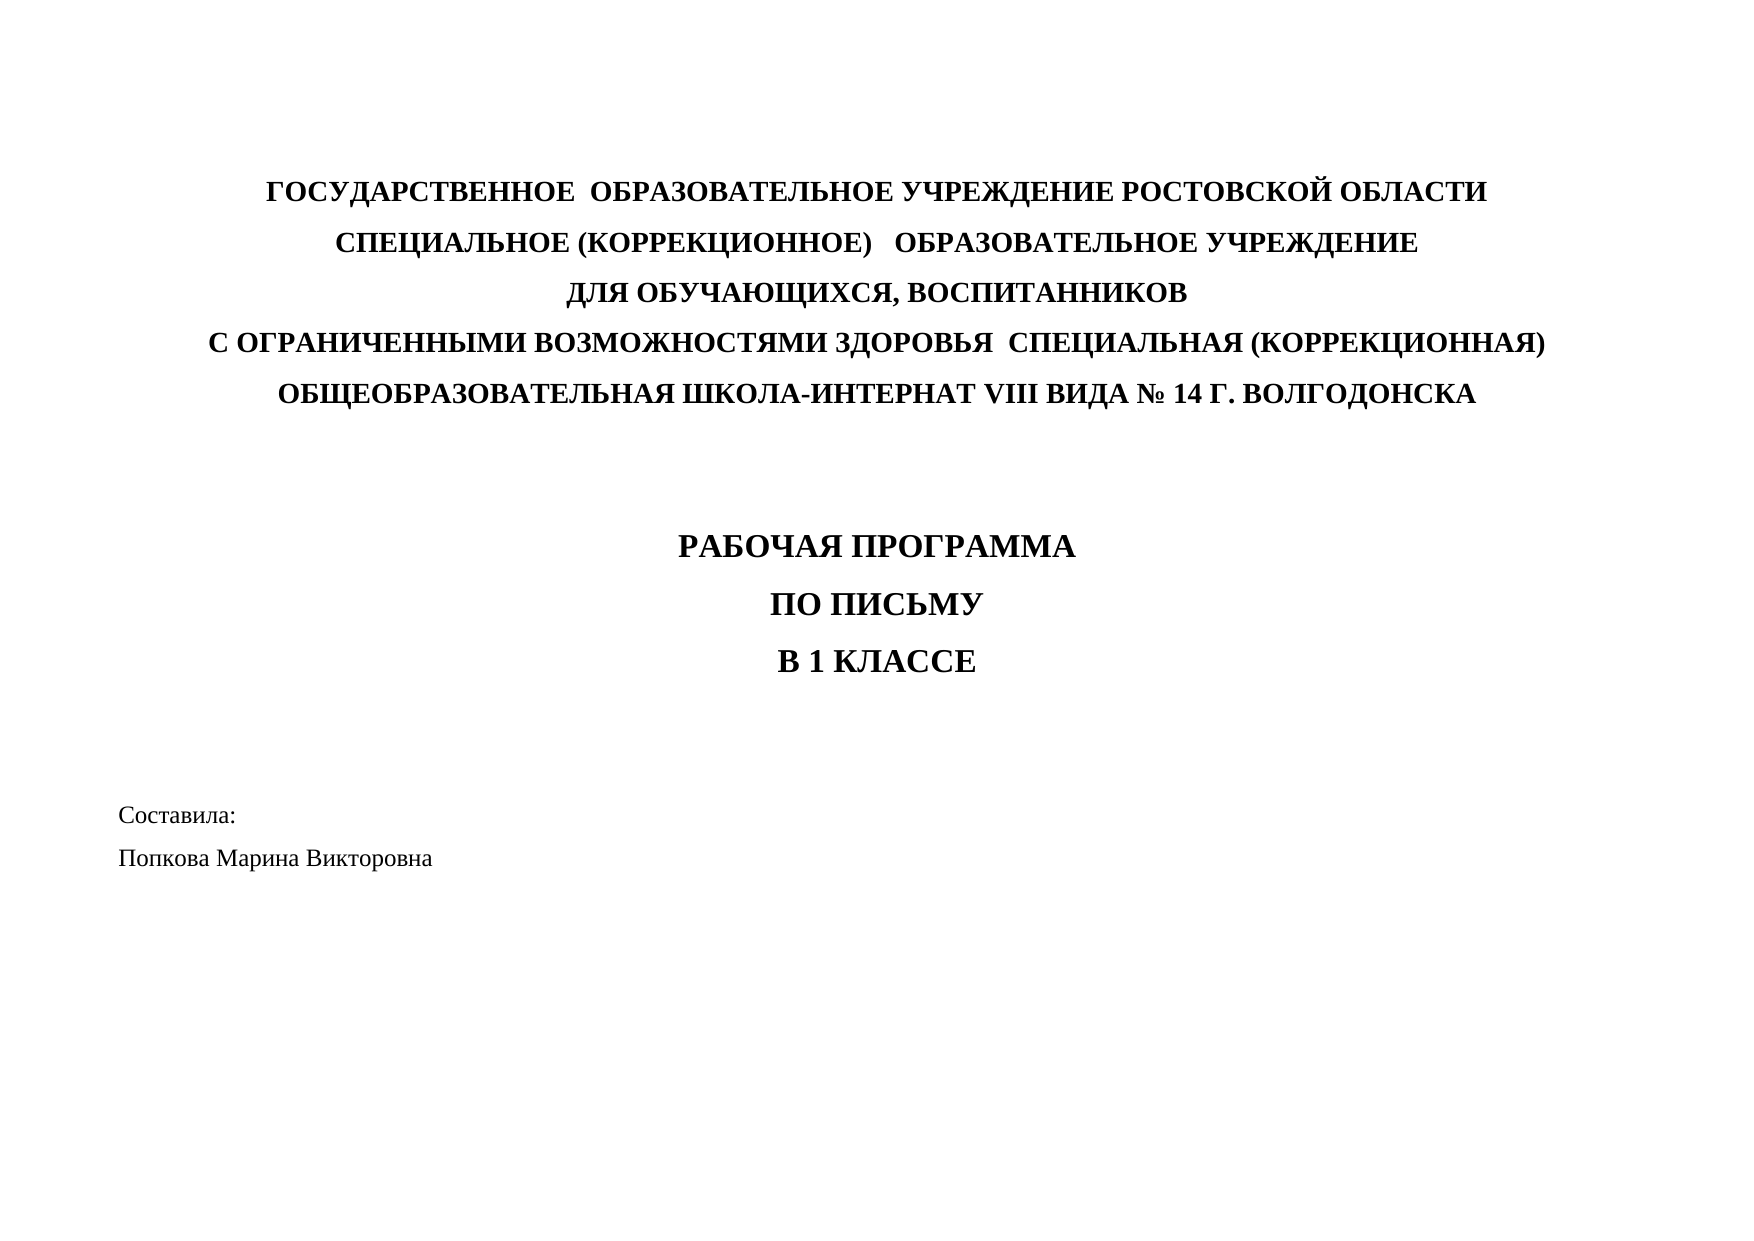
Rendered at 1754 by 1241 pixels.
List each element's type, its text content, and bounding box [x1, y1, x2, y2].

text СПЕЦИАЛЬНОЕ (КОРРЕКЦИОННОЕ) ОБРАЗОВАТЕЛЬНОЕ УЧРЕЖДЕНИЕ [118, 225, 1636, 258]
text Составила: [118, 800, 1636, 828]
text Попкова Марина Викторовна [118, 843, 1636, 872]
text ГОСУДАРСТВЕННОЕ ОБРАЗОВАТЕЛЬНОЕ УЧРЕЖДЕНИЕ РОСТОВСКОЙ ОБЛАСТИ [118, 174, 1636, 208]
text РАБОЧАЯ ПРОГРАММА [118, 527, 1636, 565]
text ОБЩЕОБРАЗОВАТЕЛЬНАЯ ШКОЛА-ИНТЕРНАТ VIII ВИДА № . ВОЛГОДОНСКА [118, 376, 1636, 409]
text ДЛЯ ОБУЧАЮЩИХСЯ, ВОСПИТАННИКОВ [118, 275, 1636, 309]
text ПО ПИСЬМУ [118, 584, 1636, 622]
text С ОГРАНИЧЕННЫМИ ВОЗМОЖНОСТЯМИ ЗДОРОВЬЯ СПЕЦИАЛЬНАЯ (КОРРЕКЦИОННАЯ) [118, 325, 1636, 359]
text В 1 КЛАССЕ [118, 642, 1636, 680]
